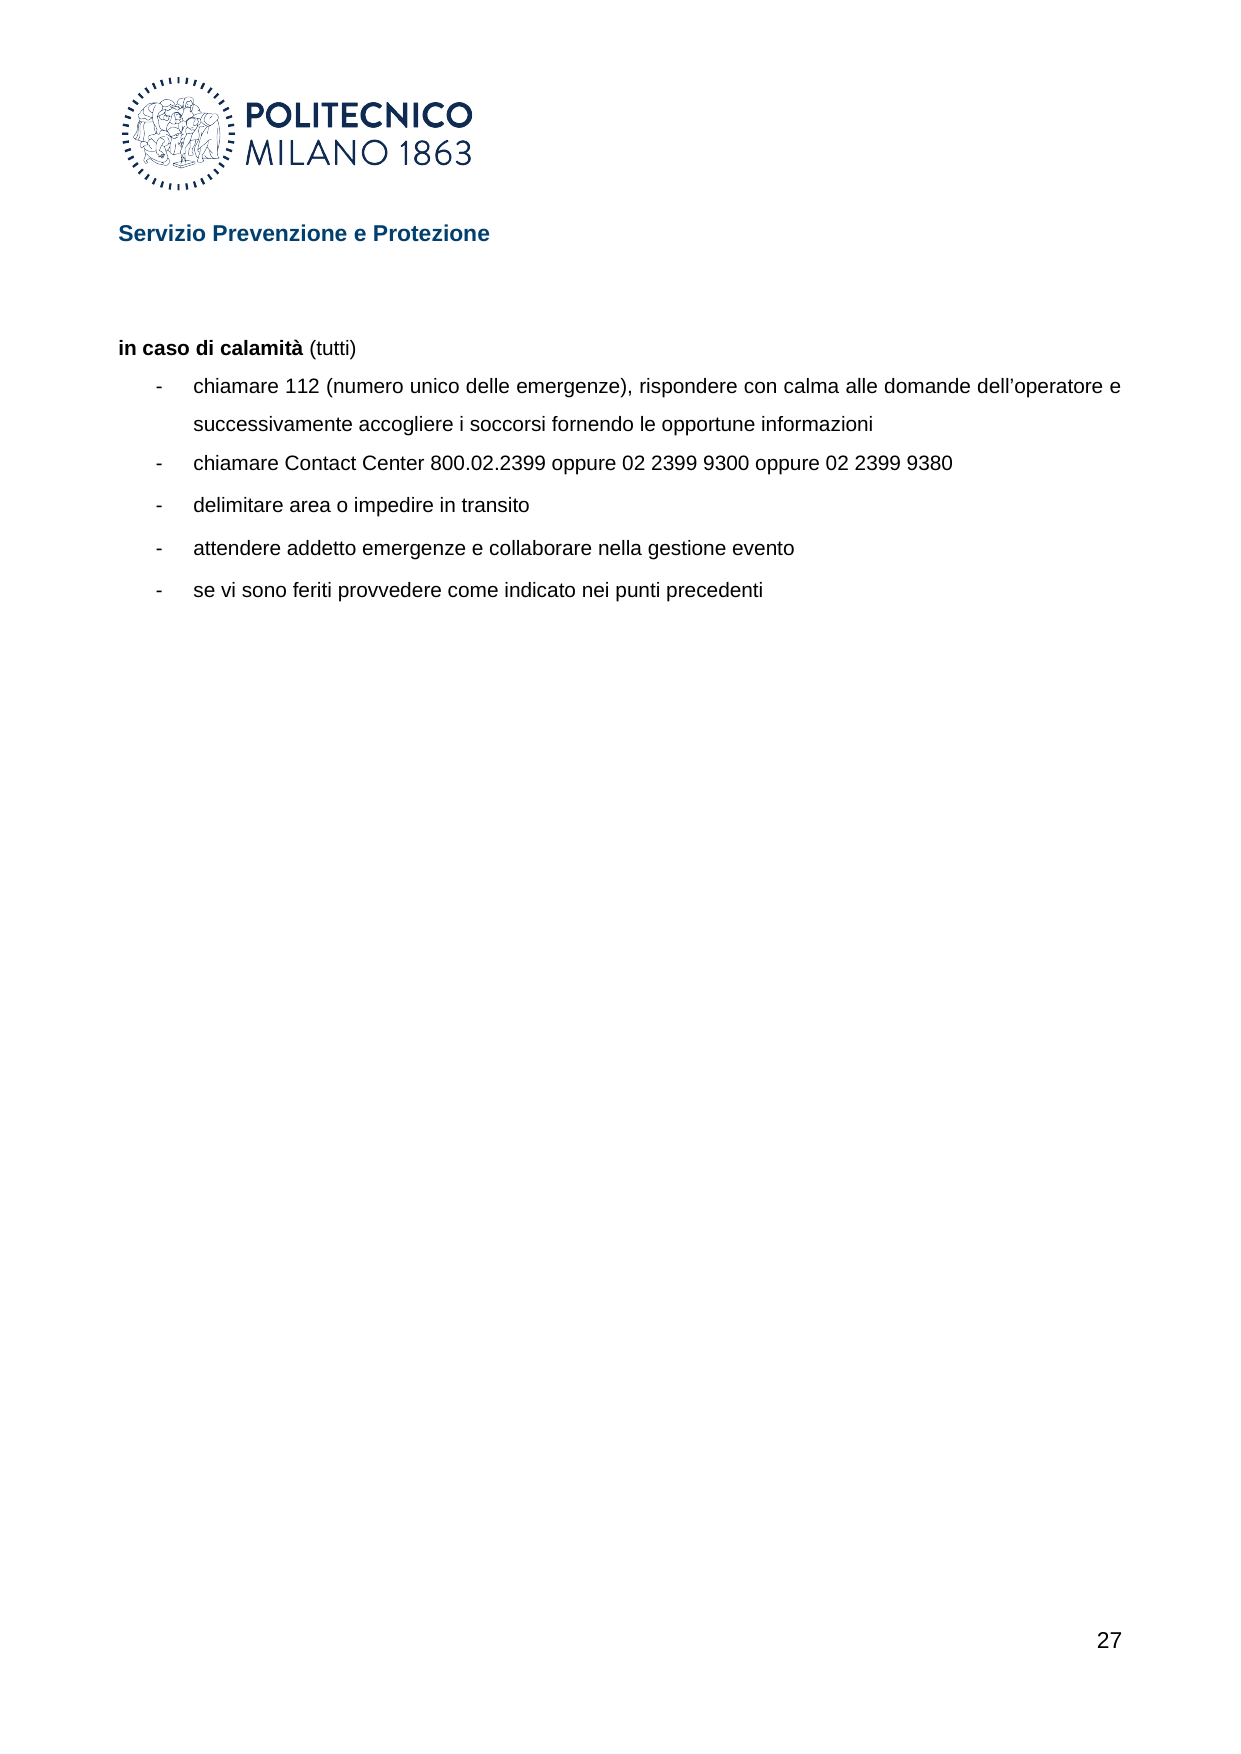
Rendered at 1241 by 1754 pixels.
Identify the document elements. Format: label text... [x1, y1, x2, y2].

list attendere addetto emergenze e collaborare nella gestione evento [156, 533, 1122, 561]
text in caso di calamità (tutti) [118, 335, 1122, 359]
list chiamare Contact Center 800.02.2399 oppure 02 2399 9300 oppure 02 2399 9380 [156, 448, 1122, 476]
list se vi sono feriti provvedere come indicato nei punti precedenti [156, 576, 1122, 604]
list delimitare area o impedire in transito [156, 490, 1122, 519]
picture [118, 73, 479, 194]
